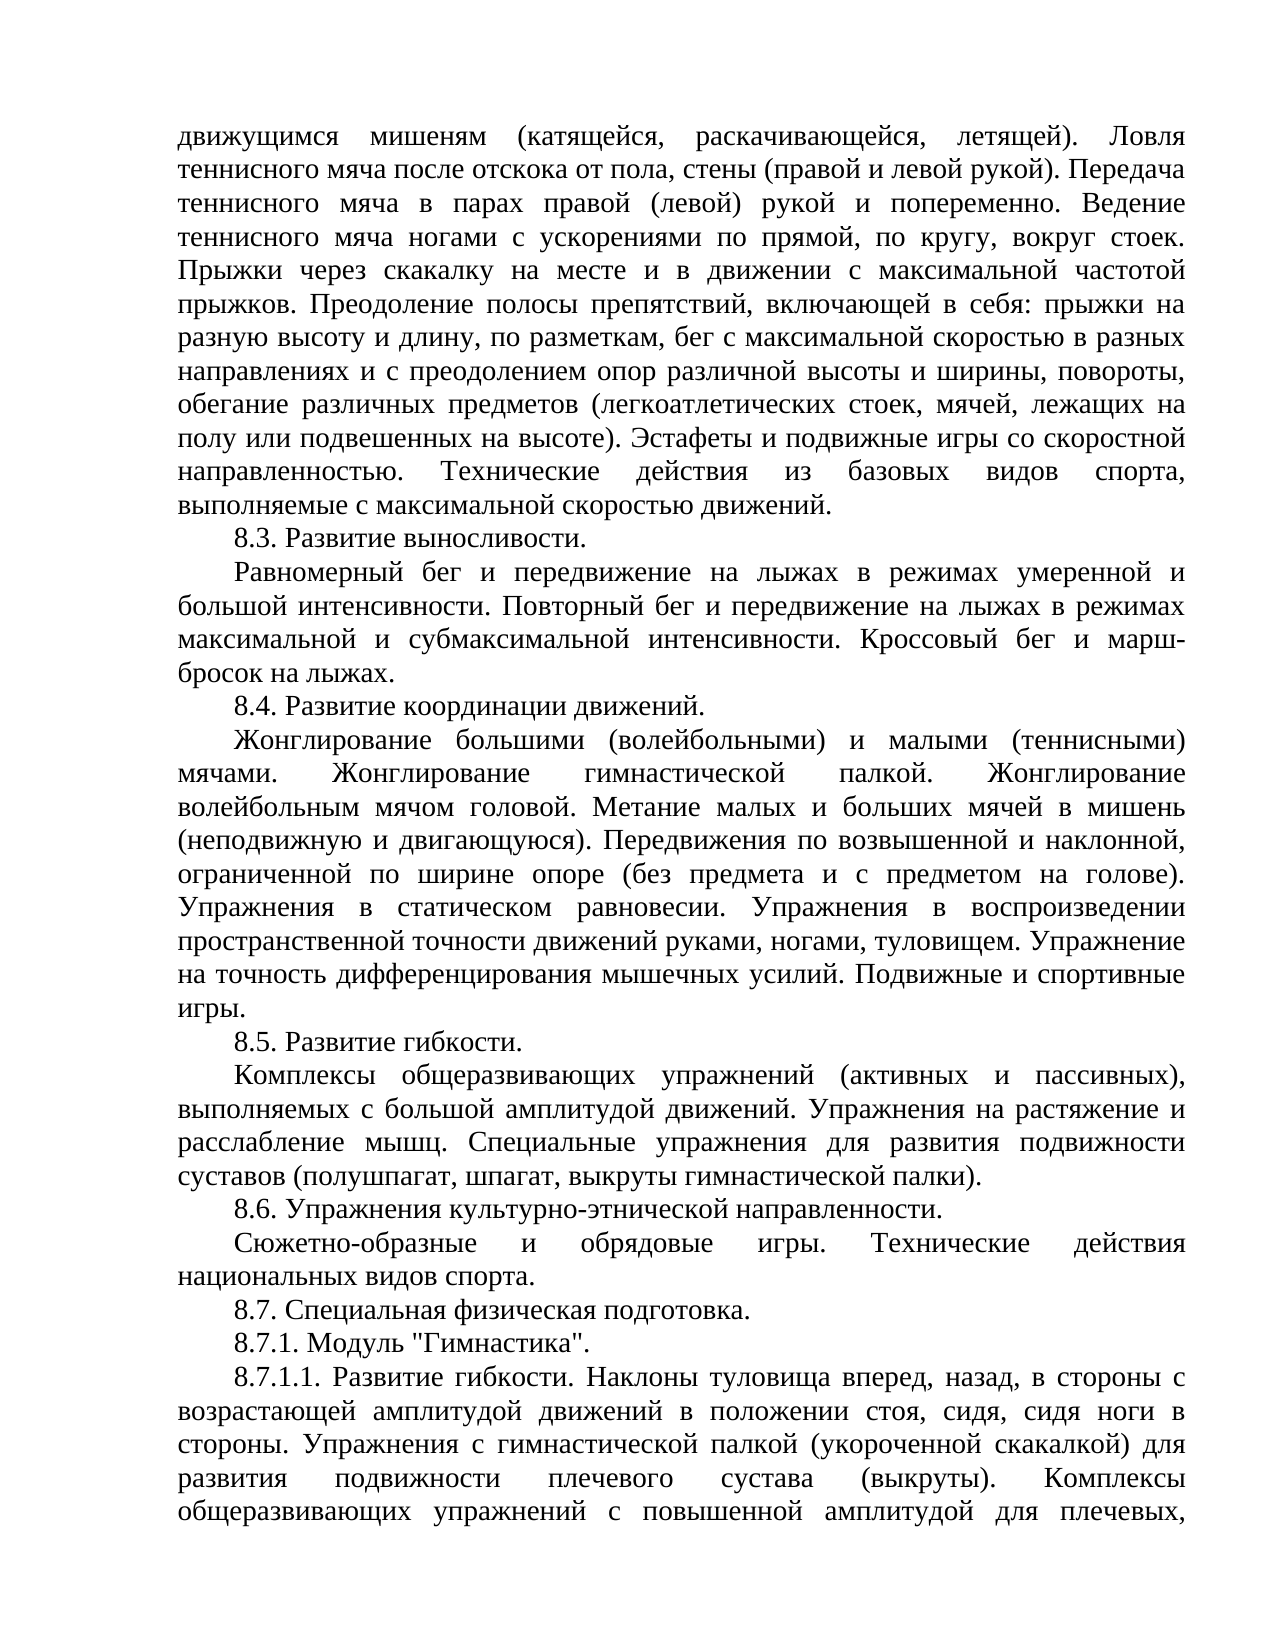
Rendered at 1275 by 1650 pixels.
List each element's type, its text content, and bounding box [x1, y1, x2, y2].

text Равномерный бег и передвижение на лыжах в режимах умеренной и большой интенсивности. Повторный бег и передвижение на лыжах в режимах максимальной и субмаксимальной интенсивности. Кроссовый бег и марш-бросок на лыжах. [177, 554, 1186, 688]
text 8.7.1. Модуль "Гимнастика". [177, 1326, 1186, 1359]
text 8.3. Развитие выносливости. [177, 521, 1186, 554]
text 8.4. Развитие координации движений. [177, 688, 1186, 722]
text 8.6. Упражнения культурно-этнической направленности. [177, 1191, 1186, 1225]
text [177, 118, 1186, 521]
text 8.7. Специальная физическая подготовка. [177, 1292, 1186, 1326]
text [177, 1359, 1186, 1527]
text Комплексы общеразвивающих упражнений (активных и пассивных), выполняемых с большой амплитудой движений. Упражнения на растяжение и расслабление мышц. Специальные упражнения для развития подвижности суставов (полушпагат, шпагат, выкруты гимнастической палки). [177, 1057, 1186, 1191]
text Сюжетно-образные и обрядовые игры. Технические действия национальных видов спорта. [177, 1225, 1186, 1292]
text 8.5. Развитие гибкости. [177, 1024, 1186, 1057]
text Жонглирование большими (волейбольными) и малыми (теннисными) мячами. Жонглирование гимнастической палкой. Жонглирование волейбольным мячом головой. Метание малых и больших мячей в мишень (неподвижную и двигающуюся). Передвижения по возвышенной и наклонной, ограниченной по ширине опоре (без предмета и с предметом на голове). Упражнения в статическом равновесии. Упражнения в воспроизведении пространственной точности движений руками, ногами, туловищем. Упражнение на точность дифференцирования мышечных усилий. Подвижные и спортивные игры. [177, 722, 1186, 1024]
